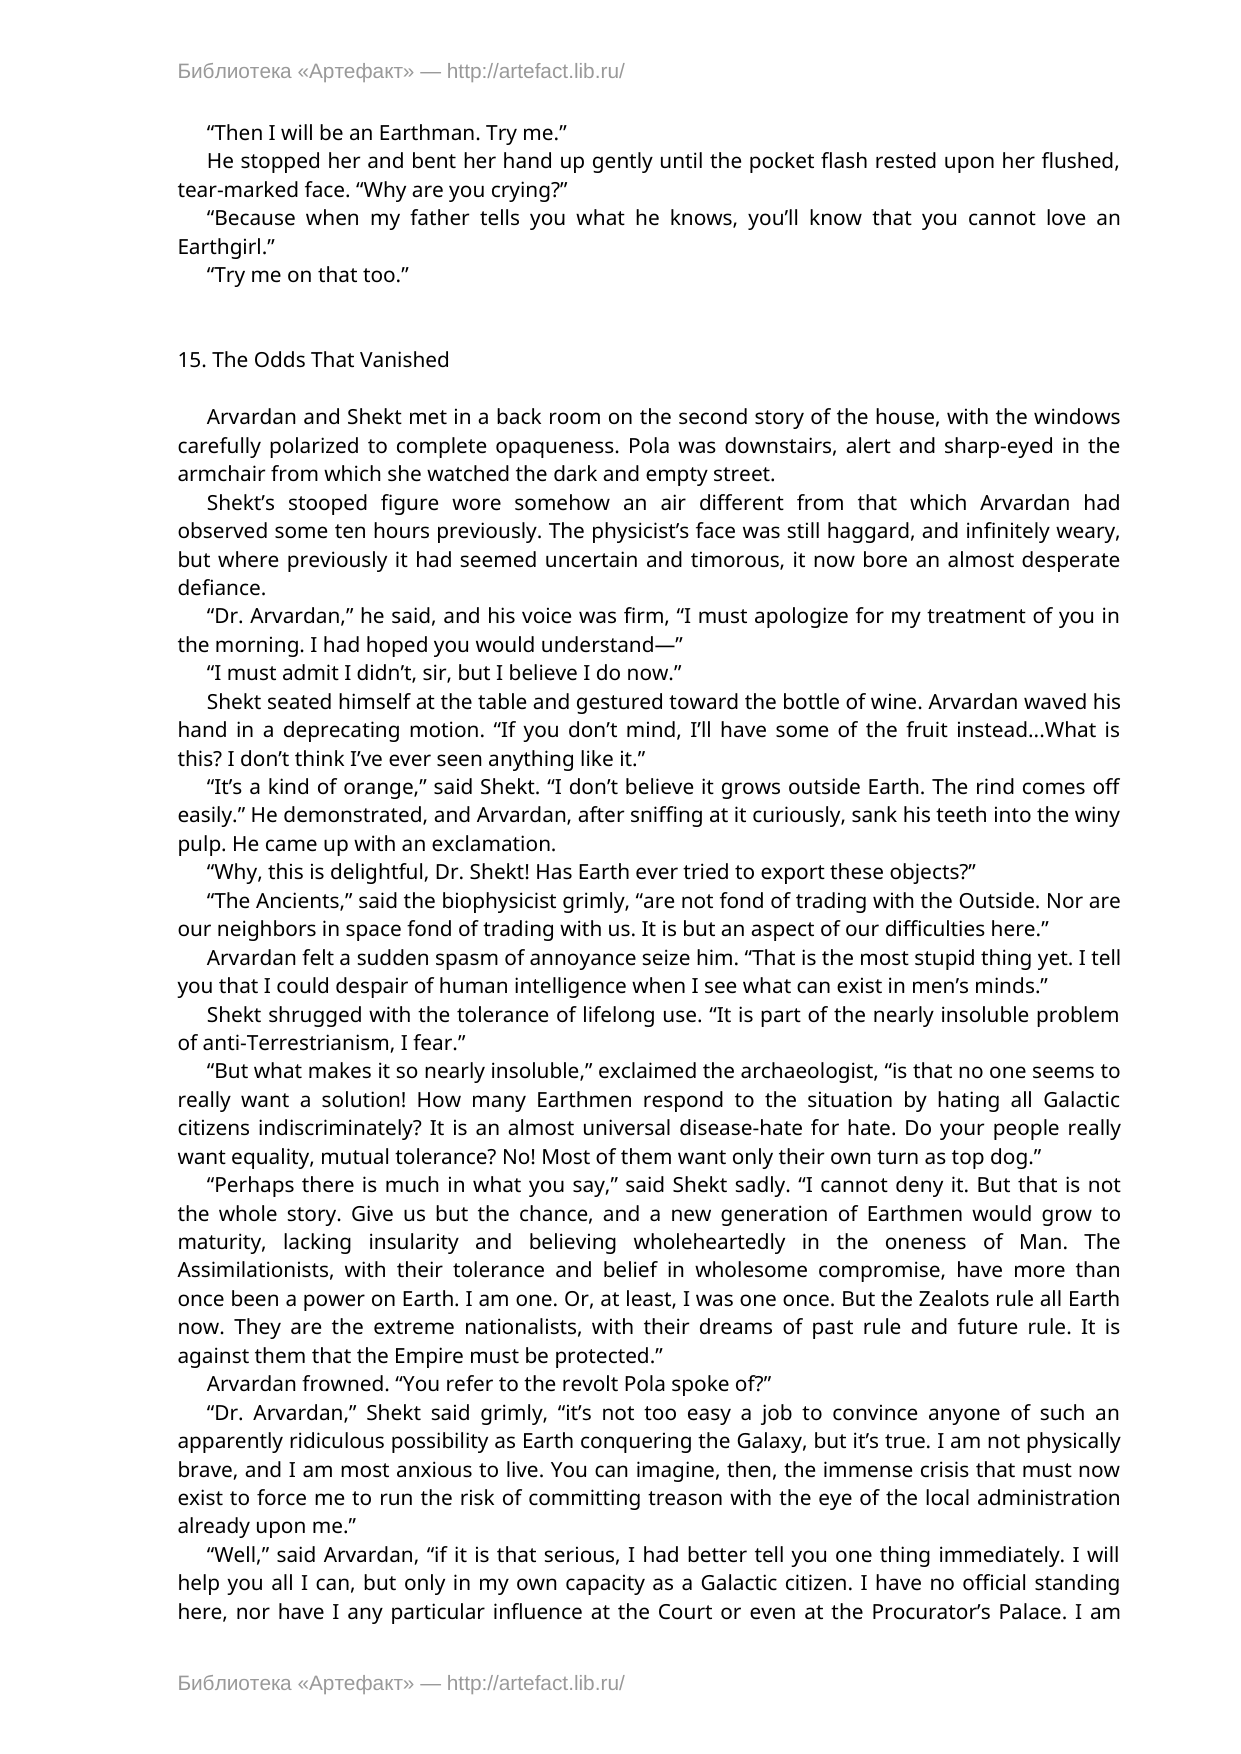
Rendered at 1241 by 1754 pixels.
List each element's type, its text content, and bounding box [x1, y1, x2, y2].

text Arvardan and Shekt met in a back room on the second story of the house, with the windows carefully polarized to complete opaqueness. Pola was downstairs, alert and sharp-eyed in the armchair from which she watched the dark and empty street. [177, 402, 1122, 488]
text “Dr. Arvardan,” Shekt said grimly, “it’s not too easy a job to convince anyone of such an apparently ridiculous possibility as Earth conquering the Galaxy, but it’s true. I am not physically brave, and I am most anxious to live. You can imagine, then, the immense crisis that must now exist to force me to run the risk of committing treason with the eye of the local administration already upon me.” [177, 1398, 1122, 1540]
text “Try me on that too.” [177, 260, 1122, 289]
text “The Ancients,” said the biophysicist grimly, “are not fond of trading with the Outside. Nor are our neighbors in space fond of trading with us. It is but an aspect of our difficulties here.” [177, 886, 1122, 943]
text “Because when my father tells you what he knows, you’ll know that you cannot love an Earthgirl.” [177, 203, 1122, 260]
text Shekt seated himself at the table and gestured toward the bottle of wine. Arvardan waved his hand in a deprecating motion. “If you don’t mind, I’ll have some of the fruit instead...What is this? I don’t think I’ve ever seen anything like it.” [177, 687, 1122, 772]
text “I must admit I didn’t, sir, but I believe I do now.” [177, 658, 1122, 687]
subtitle 15. The Odds That Vanished [177, 346, 1122, 374]
text “But what makes it so nearly insoluble,” exclaimed the archaeologist, “is that no one seems to really want a solution! How many Earthmen respond to the situation by hating all Galactic citizens indiscriminately? It is an almost universal disease-hate for hate. Do your people really want equality, mutual tolerance? No! Most of them want only their own turn as top dog.” [177, 1057, 1122, 1170]
text Arvardan frowned. “You refer to the revolt Pola spoke of?” [177, 1369, 1122, 1398]
text “It’s a kind of orange,” said Shekt. “I don’t believe it grows outside Earth. The rind comes off easily.” He demonstrated, and Arvardan, after sniffing at it curiously, sank his teeth into the winy pulp. He came up with an exclamation. [177, 772, 1122, 857]
text “Why, this is delightful, Dr. Shekt! Has Earth ever tried to export these objects?” [177, 857, 1122, 886]
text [177, 1540, 1122, 1625]
text Arvardan felt a sudden spasm of annoyance seize him. “That is the most stupid thing yet. I tell you that I could despair of human intelligence when I see what can exist in men’s minds.” [177, 943, 1122, 1000]
text “Then I will be an Earthman. Try me.” [177, 118, 1122, 147]
text “Perhaps there is much in what you say,” said Shekt sadly. “I cannot deny it. But that is not the whole story. Give us but the chance, and a new generation of Earthmen would grow to maturity, lacking insularity and believing wholeheartedly in the oneness of Man. The Assimilationists, with their tolerance and belief in wholesome compromise, have more than once been a power on Earth. I am one. Or, at least, I was one once. But the Zealots rule all Earth now. They are the extreme nationalists, with their dreams of past rule and future rule. It is against them that the Empire must be protected.” [177, 1170, 1122, 1369]
text “Dr. Arvardan,” he said, and his voice was firm, “I must apologize for my treatment of you in the morning. I had hoped you would understand—” [177, 602, 1122, 658]
text Shekt shrugged with the tolerance of lifelong use. “It is part of the nearly insoluble problem of anti-Terrestrianism, I fear.” [177, 1000, 1122, 1057]
text He stopped her and bent her hand up gently until the pocket flash rested upon her flushed, tear-marked face. “Why are you crying?” [177, 147, 1122, 203]
text Shekt’s stooped figure wore somehow an air different from that which Arvardan had observed some ten hours previously. The physicist’s face was still haggard, and infinitely weary, but where previously it had seemed uncertain and timorous, it now bore an almost desperate defiance. [177, 488, 1122, 602]
